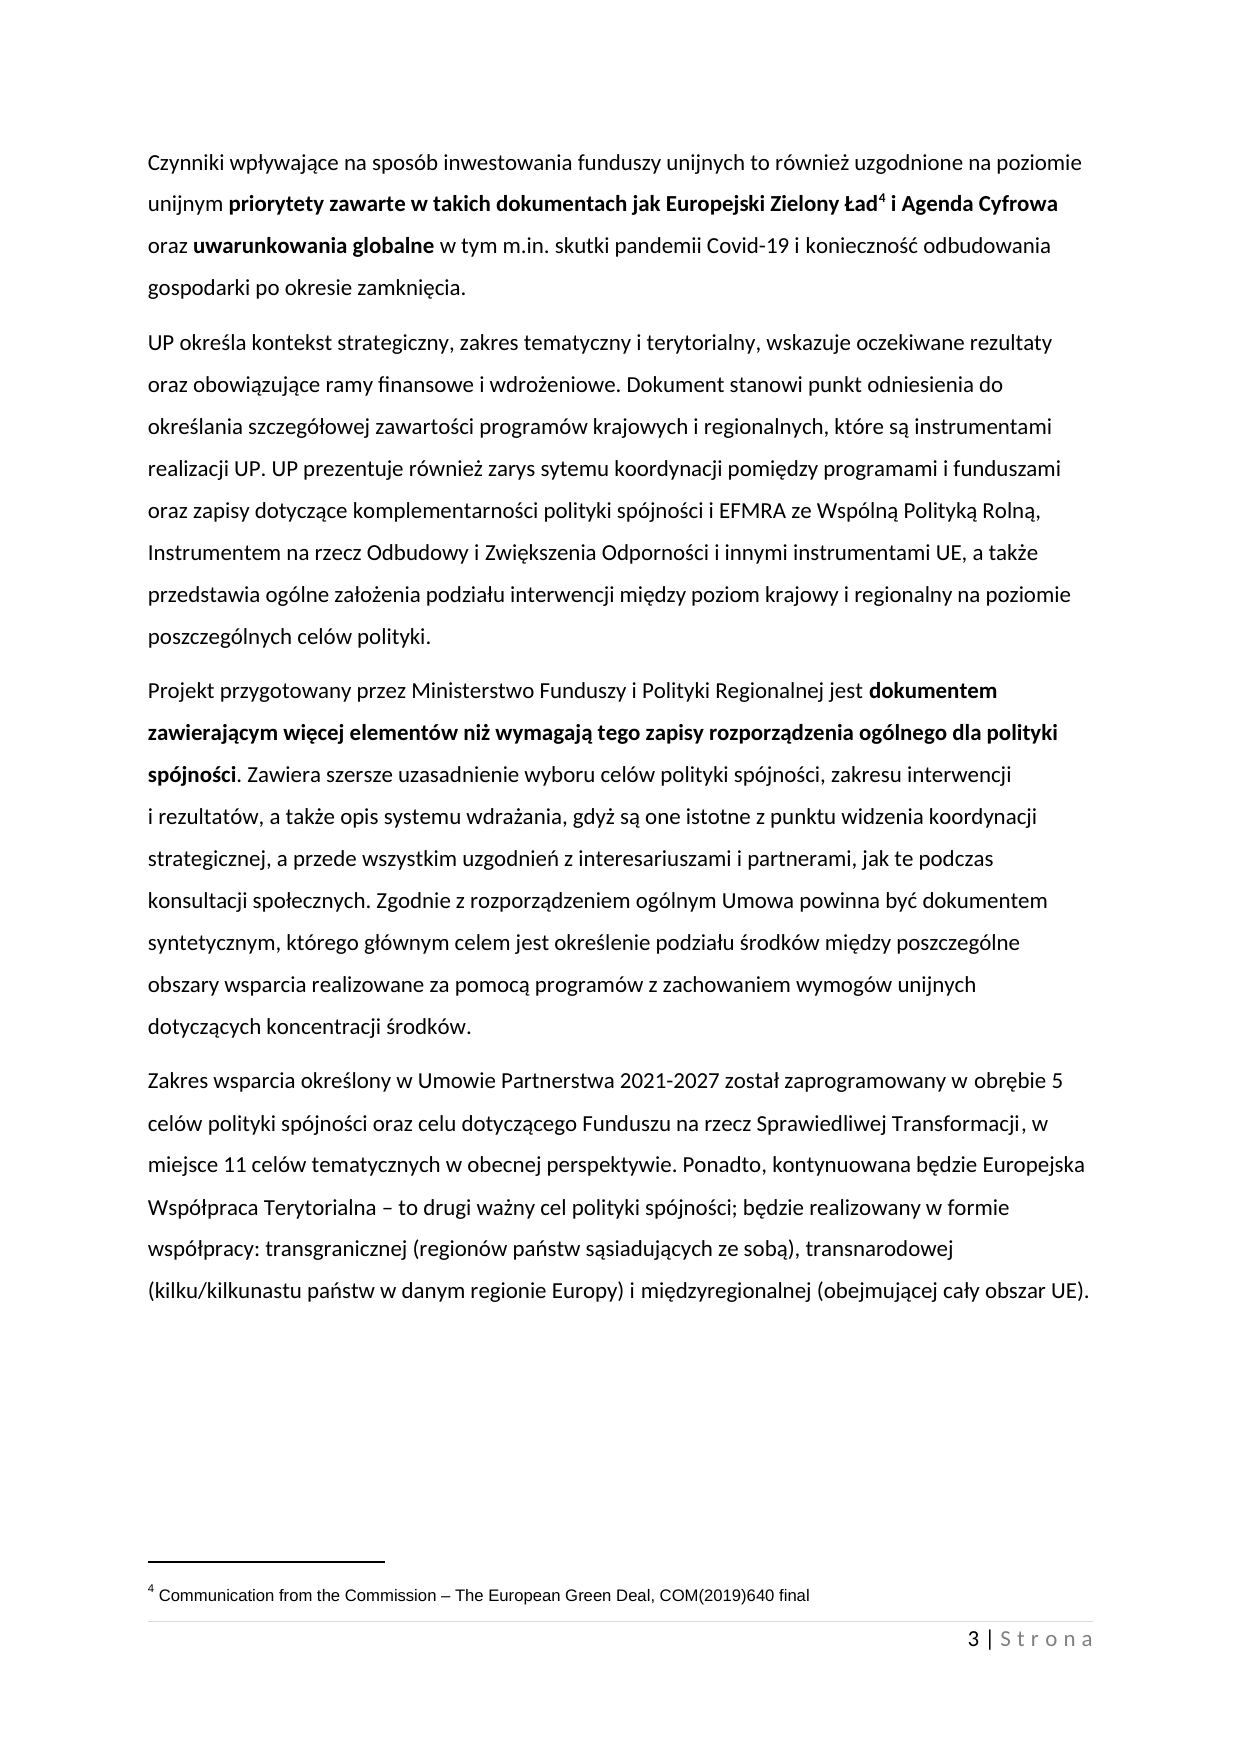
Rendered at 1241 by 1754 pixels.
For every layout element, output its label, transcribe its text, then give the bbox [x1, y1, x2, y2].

text UP określa kontekst strategiczny, zakres tematyczny i terytorialny, wskazuje oczekiwane rezultaty oraz obowiązujące ramy finansowe i wdrożeniowe. Dokument stanowi punkt odniesienia do określania szczegółowej zawartości programów krajowych i regionalnych, które są instrumentami realizacji UP. UP prezentuje również zarys sytemu koordynacji pomiędzy programami i funduszami oraz zapisy dotyczące komplementarności polityki spójności i EFMRA ze Wspólną Polityką Rolną, Instrumentem na rzecz Odbudowy i Zwiększenia Odporności i innymi instrumentami UE, a także przedstawia ogólne założenia podziału interwencji między poziom krajowy i regionalny na poziomie poszczególnych celów polityki. [148, 328, 1093, 650]
text Zakres wsparcia określony w Umowie Partnerstwa 2021-2027 został zaprogramowany w obrębie 5 celów polityki spójności oraz celu dotyczącego Funduszu na rzecz Sprawiedliwej Transformacji, w miejsce 11 celów tematycznych w obecnej perspektywie. Ponadto, kontynuowana będzie Europejska Współpraca Terytorialna – to drugi ważny cel polityki spójności; będzie realizowany w formie współpracy: transgranicznej (regionów państw sąsiadujących ze sobą), transnarodowej (kilku/kilkunastu państw w danym regionie Europy) i międzyregionalnej (obejmującej cały obszar UE). [148, 1067, 1093, 1304]
text Czynniki wpływające na sposób inwestowania funduszy unijnych to również uzgodnione na poziomie unijnym priorytety zawarte w takich dokumentach jak Europejski Zielony Ład i Agenda Cyfrowa oraz uwarunkowania globalne w tym m.in. skutki pandemii Covid-19 i konieczność odbudowania gospodarki po okresie zamknięcia. [148, 148, 1093, 302]
text Projekt przygotowany przez Ministerstwo Funduszy i Polityki Regionalnej jest dokumentem zawierającym więcej elementów niż wymagają tego zapisy rozporządzenia ogólnego dla polityki spójności. Zawiera szersze uzasadnienie wyboru celów polityki spójności, zakresu interwencji i rezultatów, a także opis systemu wdrażania, gdyż są one istotne z punktu widzenia koordynacji strategicznej, a przede wszystkim uzgodnień z interesariuszami i partnerami, jak te podczas konsultacji społecznych. Zgodnie z rozporządzeniem ogólnym Umowa powinna być dokumentem syntetycznym, którego głównym celem jest określenie podziału środków między poszczególne obszary wsparcia realizowane za pomocą programów z zachowaniem wymogów unijnych dotyczących koncentracji środków. [148, 676, 1093, 1040]
